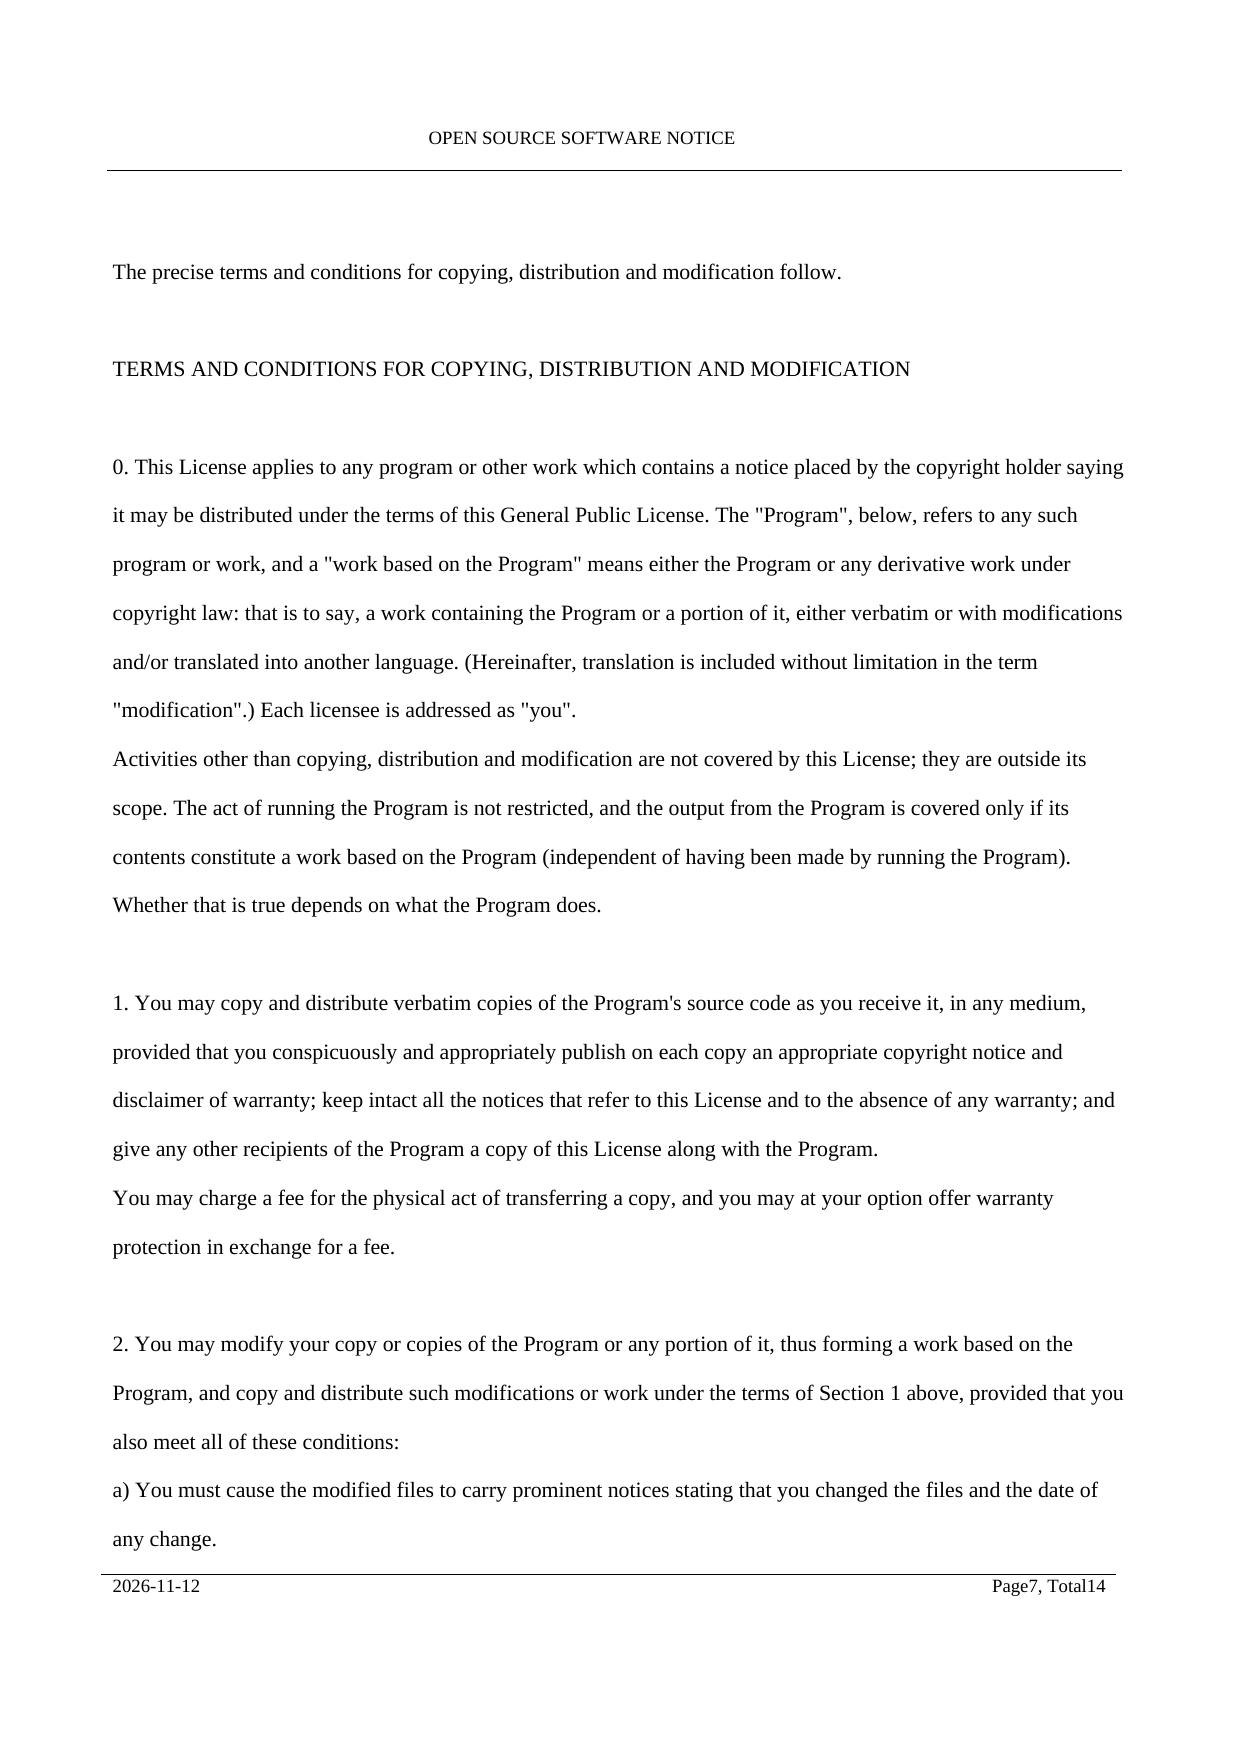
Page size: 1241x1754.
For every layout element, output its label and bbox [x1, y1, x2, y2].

text [112, 206, 1128, 1555]
